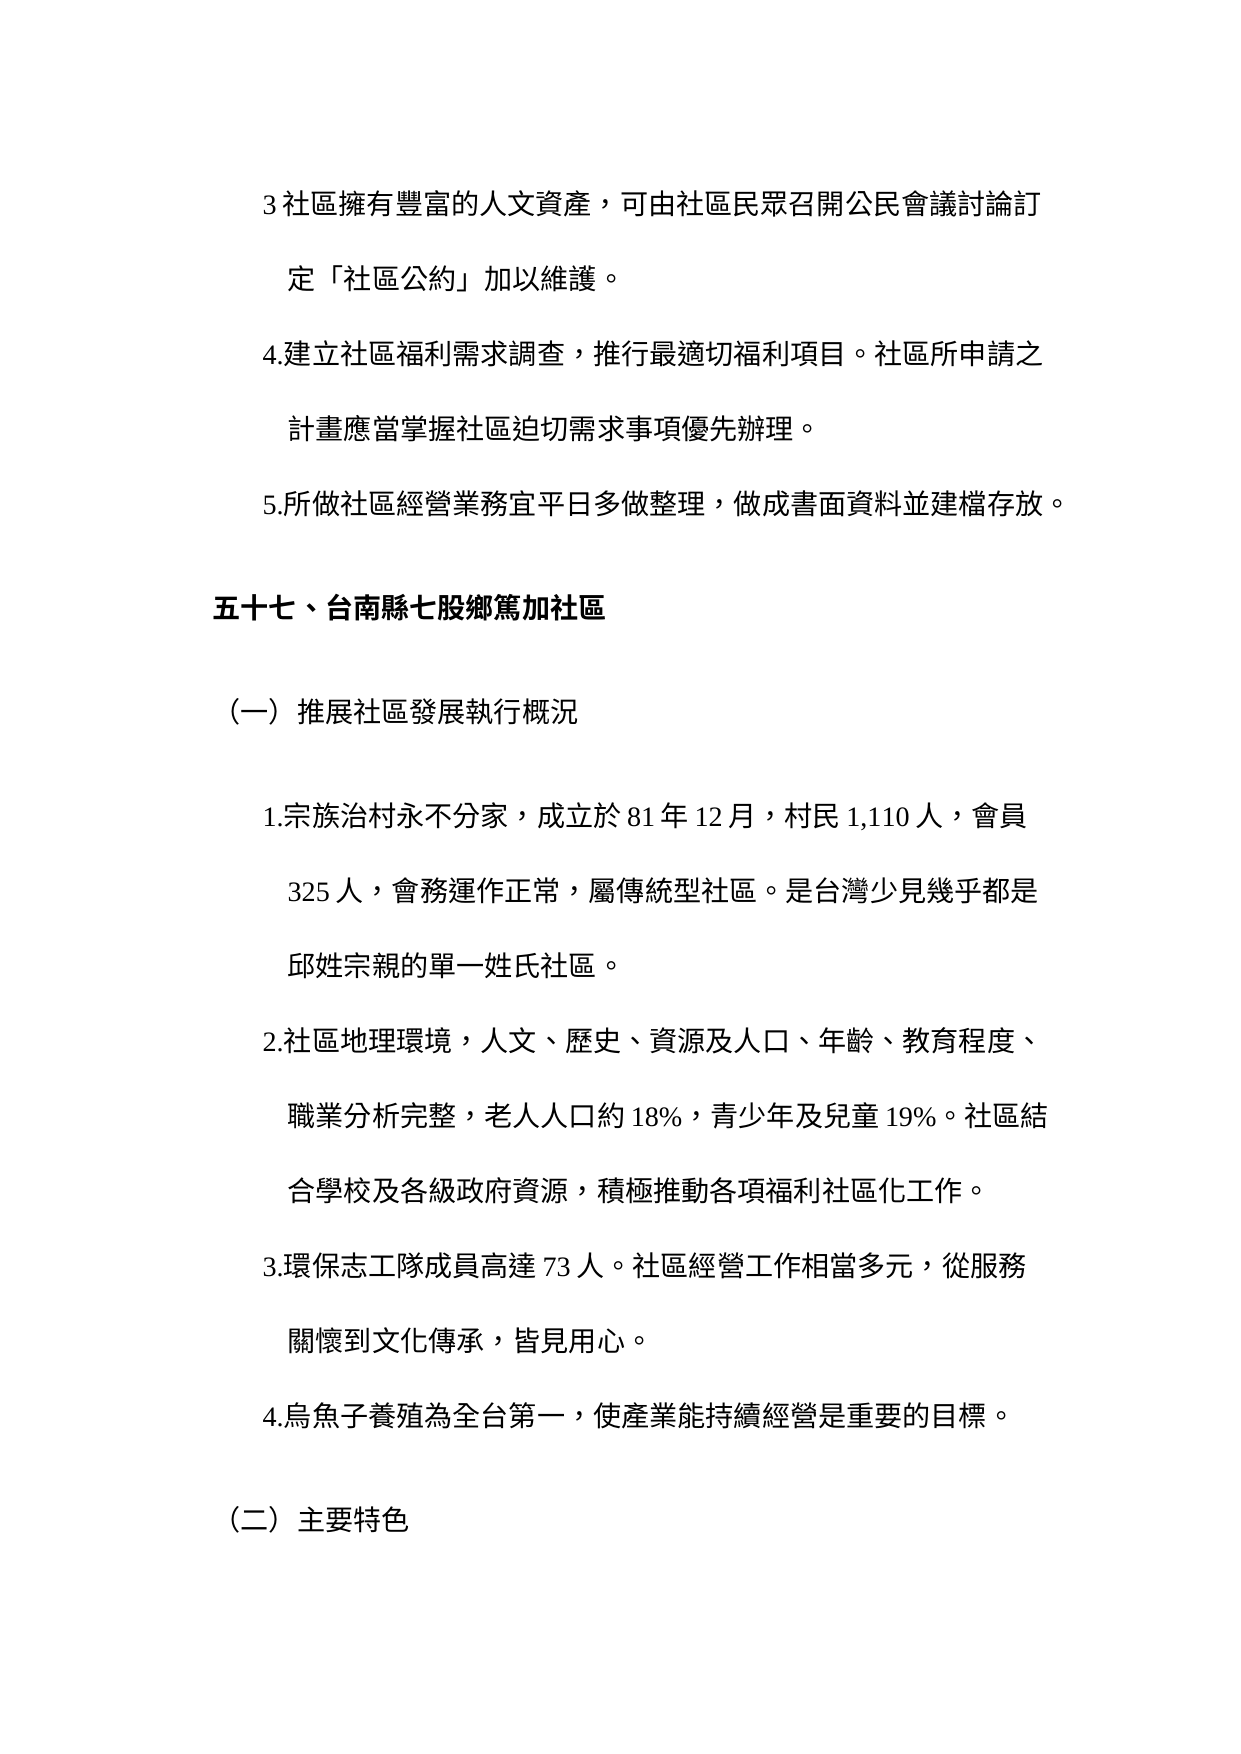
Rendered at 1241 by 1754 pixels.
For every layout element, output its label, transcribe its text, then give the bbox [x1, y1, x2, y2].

text 5.所做社區經營業務宜平日多做整理，做成書面資料並建檔存放。 [262, 464, 1053, 539]
text 3.環保志工隊成員高達73人。社區經營工作相當多元，從服務關懷到文化傳承，皆見用心。 [262, 1227, 1053, 1377]
text 2.社區地理環境，人文、歷史、資源及人口、年齡、教育程度、職業分析完整，老人人口約18%，青少年及兒童19%。社區結合學校及各級政府資源，積極推動各項福利社區化工作。 [262, 1002, 1053, 1227]
text 3社區擁有豐富的人文資產，可由社區民眾召開公民會議討論訂定「社區公約」加以維護。 [262, 164, 1053, 314]
text （二）主要特色 [187, 1481, 1053, 1556]
text （一）推展社區發展執行概況 [187, 673, 1053, 748]
text 1.宗族治村永不分家，成立於81年12月，村民1,110人，會員325人，會務運作正常，屬傳統型社區。是台灣少見幾乎都是邱姓宗親的單一姓氏社區。 [262, 777, 1053, 1002]
text 4.建立社區福利需求調查，推行最適切福利項目。社區所申請之計畫應當掌握社區迫切需求事項優先辦理。 [262, 314, 1053, 464]
text 4.烏魚子養殖為全台第一，使產業能持續經營是重要的目標。 [262, 1377, 1053, 1452]
text 五十七、台南縣七股鄉篤加社區 [187, 569, 1053, 644]
